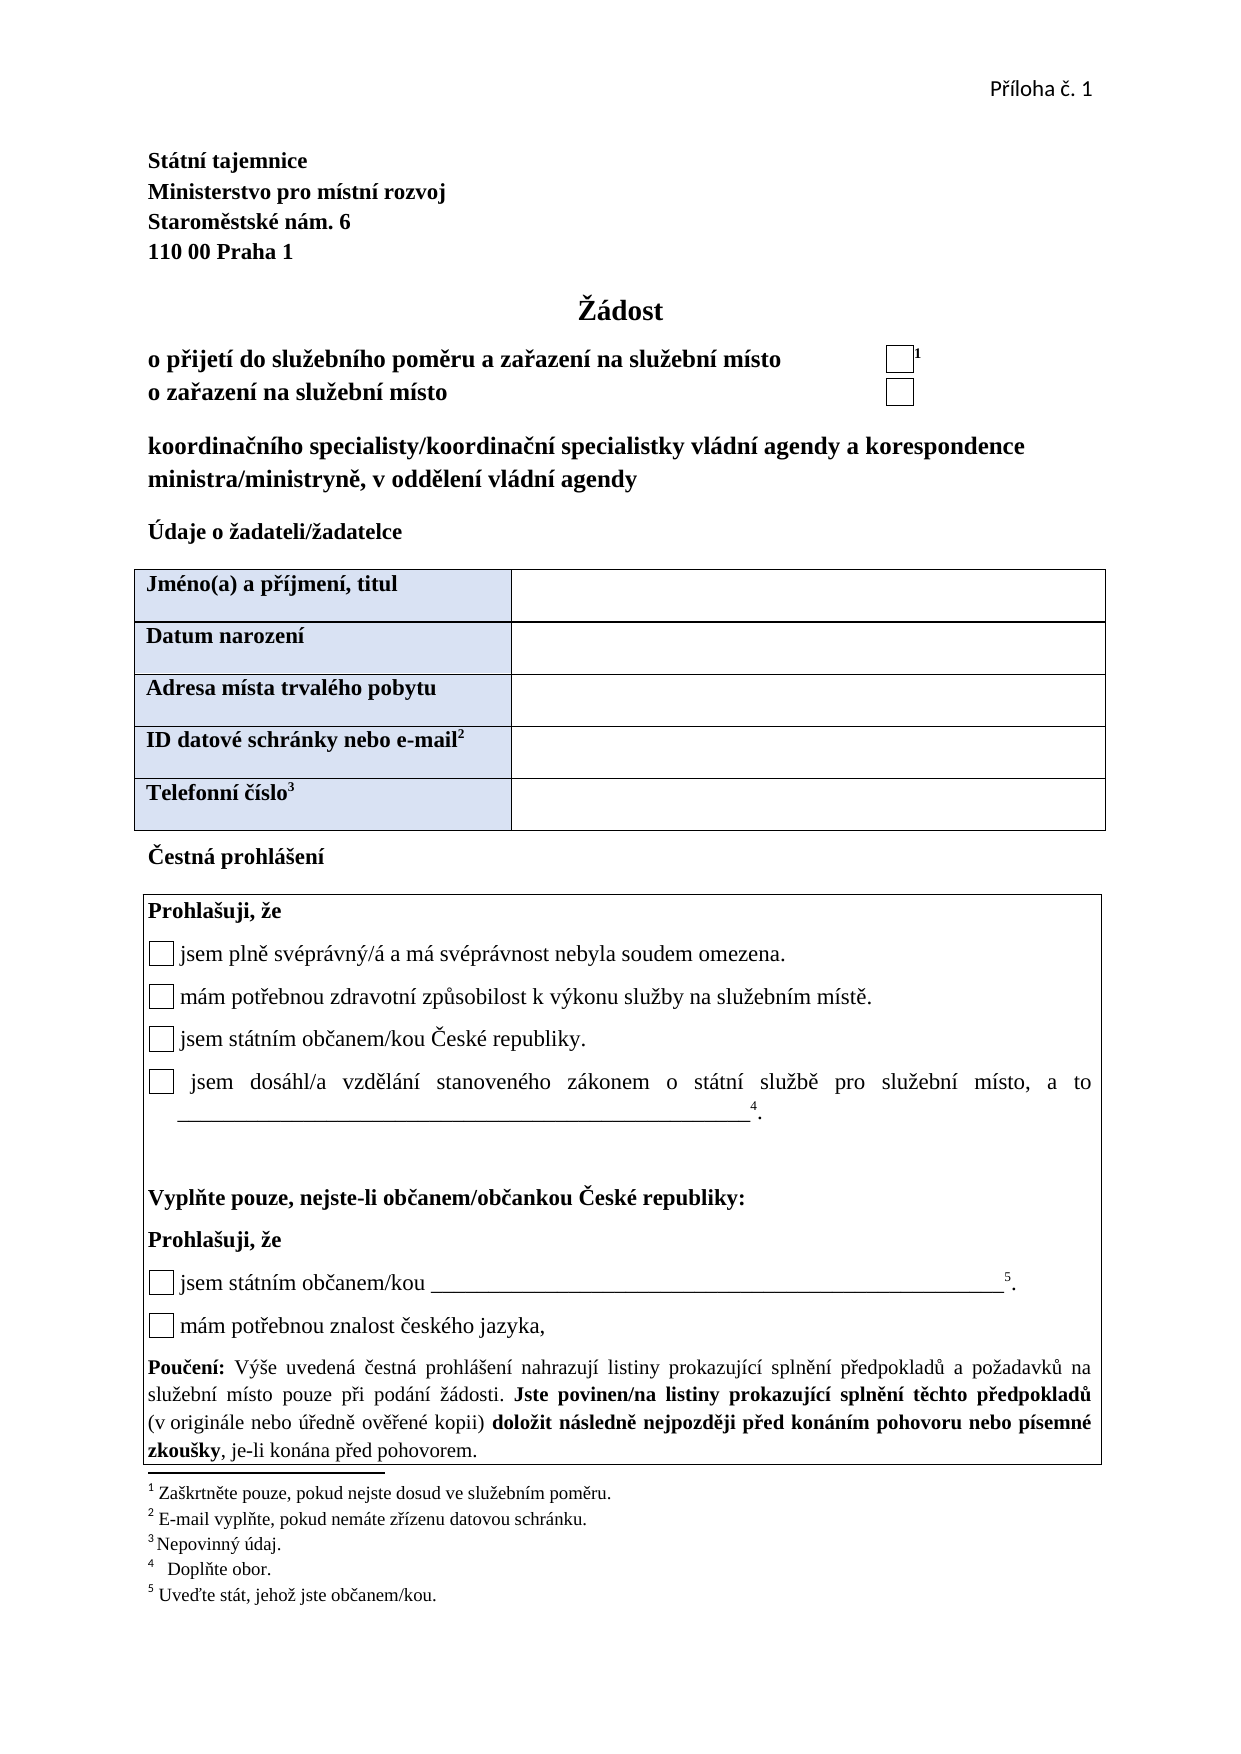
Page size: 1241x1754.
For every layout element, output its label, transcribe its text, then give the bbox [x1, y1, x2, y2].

table_cell Telefonní číslo [135, 779, 511, 830]
text 110 00 Praha 1 [148, 238, 1093, 264]
text jsem státním občanem/kou __________________________________________________. [144, 1266, 1101, 1296]
text koordinačního specialisty/koordinační specialistky vládní agendy a korespondence ministra/ministryně, v oddělení vládní agendy [148, 431, 1093, 493]
table_cell ID datové schránky nebo e-mail [135, 727, 511, 778]
table_header Jméno(a) a příjmení, titul [135, 570, 511, 621]
text Staroměstské nám. 6 [148, 208, 1093, 234]
text mám potřebnou znalost českého jazyka, [144, 1309, 1101, 1338]
table_cell [512, 675, 1105, 726]
text Poučení: Výše uvedená čestná prohlášení nahrazují listiny prokazující splnění předpokladů a požadavků na služební místo pouze při podání žádosti. Jste povinen/na listiny prokazující splnění těchto předpokladů (v originále nebo úředně ověřené kopii) doložit následně nejpozději před konáním pohovoru nebo písemné zkoušky, je-li konána před pohovorem. [144, 1352, 1101, 1464]
text Státní tajemnice [148, 148, 1093, 174]
table_cell Datum narození [135, 623, 511, 673]
text Vyplňte pouze, nejste-li občanem/občankou České republiky: [144, 1181, 1101, 1210]
table_cell [512, 779, 1105, 830]
table_header [512, 570, 1105, 621]
table_cell Adresa místa trvalého pobytu [135, 675, 511, 726]
text mám potřebnou zdravotní způsobilost k výkonu služby na služebním místě. [144, 980, 1101, 1009]
text Čestná prohlášení [148, 843, 1093, 869]
text jsem dosáhl/a vzdělání stanoveného zákonem o státní službě pro služební místo, a to __________________________________________________. [144, 1065, 1101, 1125]
table_cell [512, 623, 1105, 673]
text Žádost [148, 293, 1093, 327]
text Prohlašuji, že [144, 895, 1101, 924]
text jsem plně svéprávný/á a má svéprávnost nebyla soudem omezena. [144, 937, 1101, 966]
text o přijetí do služebního poměru a zařazení na služební místo o zařazení na služební místo [148, 344, 1093, 406]
text jsem státním občanem/kou České republiky. [144, 1022, 1101, 1052]
text Prohlašuji, že [144, 1223, 1101, 1253]
text Ministerstvo pro místní rozvoj [148, 178, 1093, 204]
table_cell [512, 727, 1105, 778]
text Údaje o žadateli/žadatelce [148, 518, 1093, 544]
